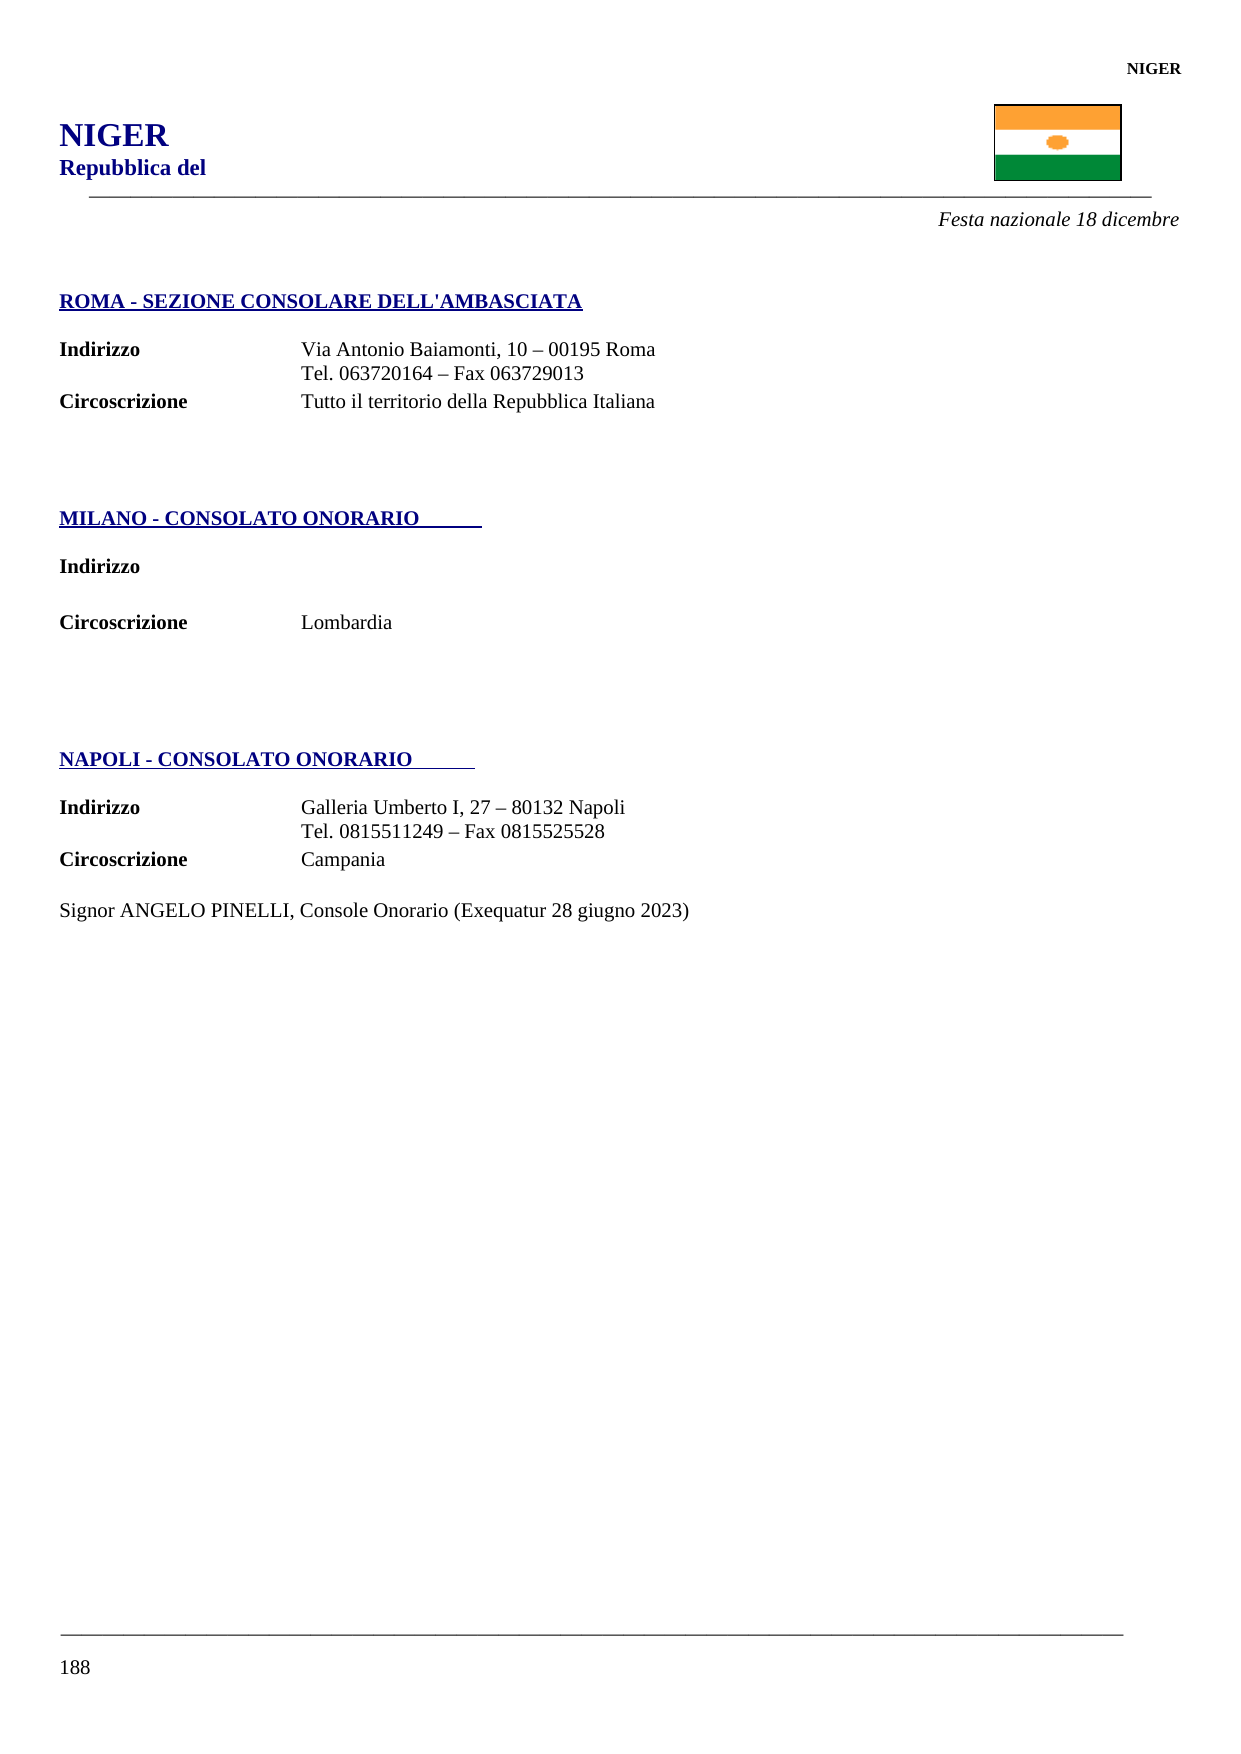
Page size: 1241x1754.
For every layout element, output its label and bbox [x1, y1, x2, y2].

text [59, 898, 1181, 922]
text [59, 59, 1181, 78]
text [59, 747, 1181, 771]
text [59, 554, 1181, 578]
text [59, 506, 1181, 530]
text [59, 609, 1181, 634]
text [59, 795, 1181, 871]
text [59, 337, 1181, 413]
picture [995, 106, 1120, 180]
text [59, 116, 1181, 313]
